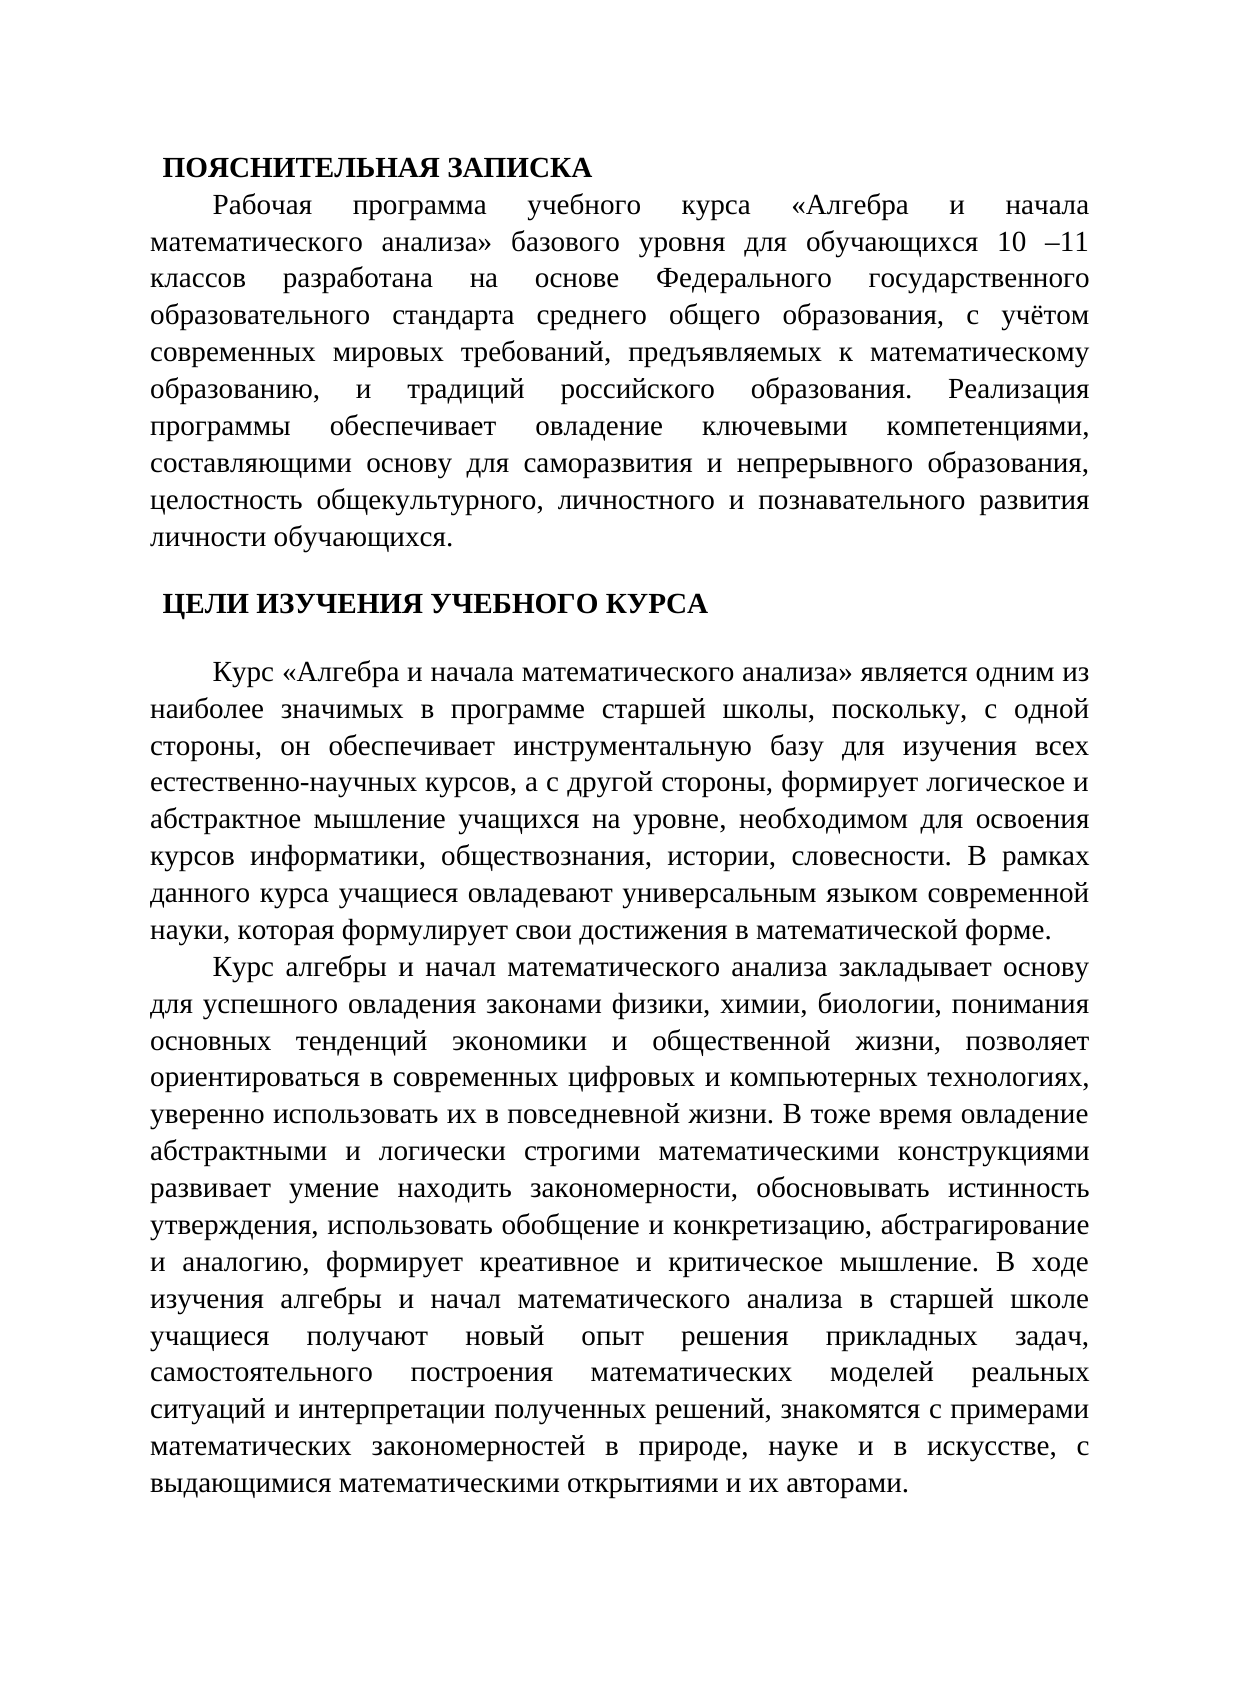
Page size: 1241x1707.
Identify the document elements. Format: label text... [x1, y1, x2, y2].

text Курс алгебры и начал математического анализа закладывает основу для успешного овладения законами физики, химии, биологии, понимания основных тенденций экономики и общественной жизни, позволяет ориентироваться в современных цифровых и компьютерных технологиях, уверенно использовать их в повседневной жизни. В тоже время овладение абстрактными и логически строгими математическими конструкциями развивает умение находить закономерности, обосновывать истинность утверждения, использовать обобщение и конкретизацию, абстрагирование и аналогию, формирует креативное и критическое мышление. В ходе изучения алгебры и начал математического анализа в старшей школе учащиеся получают новый опыт решения прикладных задач, самостоятельного построения математических моделей реальных ситуаций и интерпретации полученных решений, знакомятся с примерами математических закономерностей в природе, науке и в искусстве, с выдающимися математическими открытиями и их авторами. [150, 949, 1090, 1499]
text ЦЕЛИ ИЗУЧЕНИЯ УЧЕБНОГО КУРСА [162, 586, 1090, 620]
text ПОЯСНИТЕЛЬНАЯ ЗАПИСКА [162, 150, 1090, 183]
text Курс «Алгебра и начала математического анализа» является одним из наиболее значимых в программе старшей школы, поскольку, с одной стороны, он обеспечивает инструментальную базу для изучения всех естественно-научных курсов, а с другой стороны, формирует логическое и абстрактное мышление учащихся на уровне, необходимом для освоения курсов информатики, обществознания, истории, словесности. В рамках данного курса учащиеся овладевают универсальным языком современной науки, которая формулирует свои достижения в математической форме. [150, 654, 1090, 946]
text Рабочая программа учебного курса «Алгебра и начала математического анализа» базового уровня для обучающихся 10 –11 классов разработана на основе Федерального государственного образовательного стандарта среднего общего образования, с учётом современных мировых требований, предъявляемых к математическому образованию, и традиций российского образования. Реализация программы обеспечивает овладение ключевыми компетенциями, составляющими основу для саморазвития и непрерывного образования, целостность общекультурного, личностного и познавательного развития личности обучающихся. [150, 187, 1090, 552]
